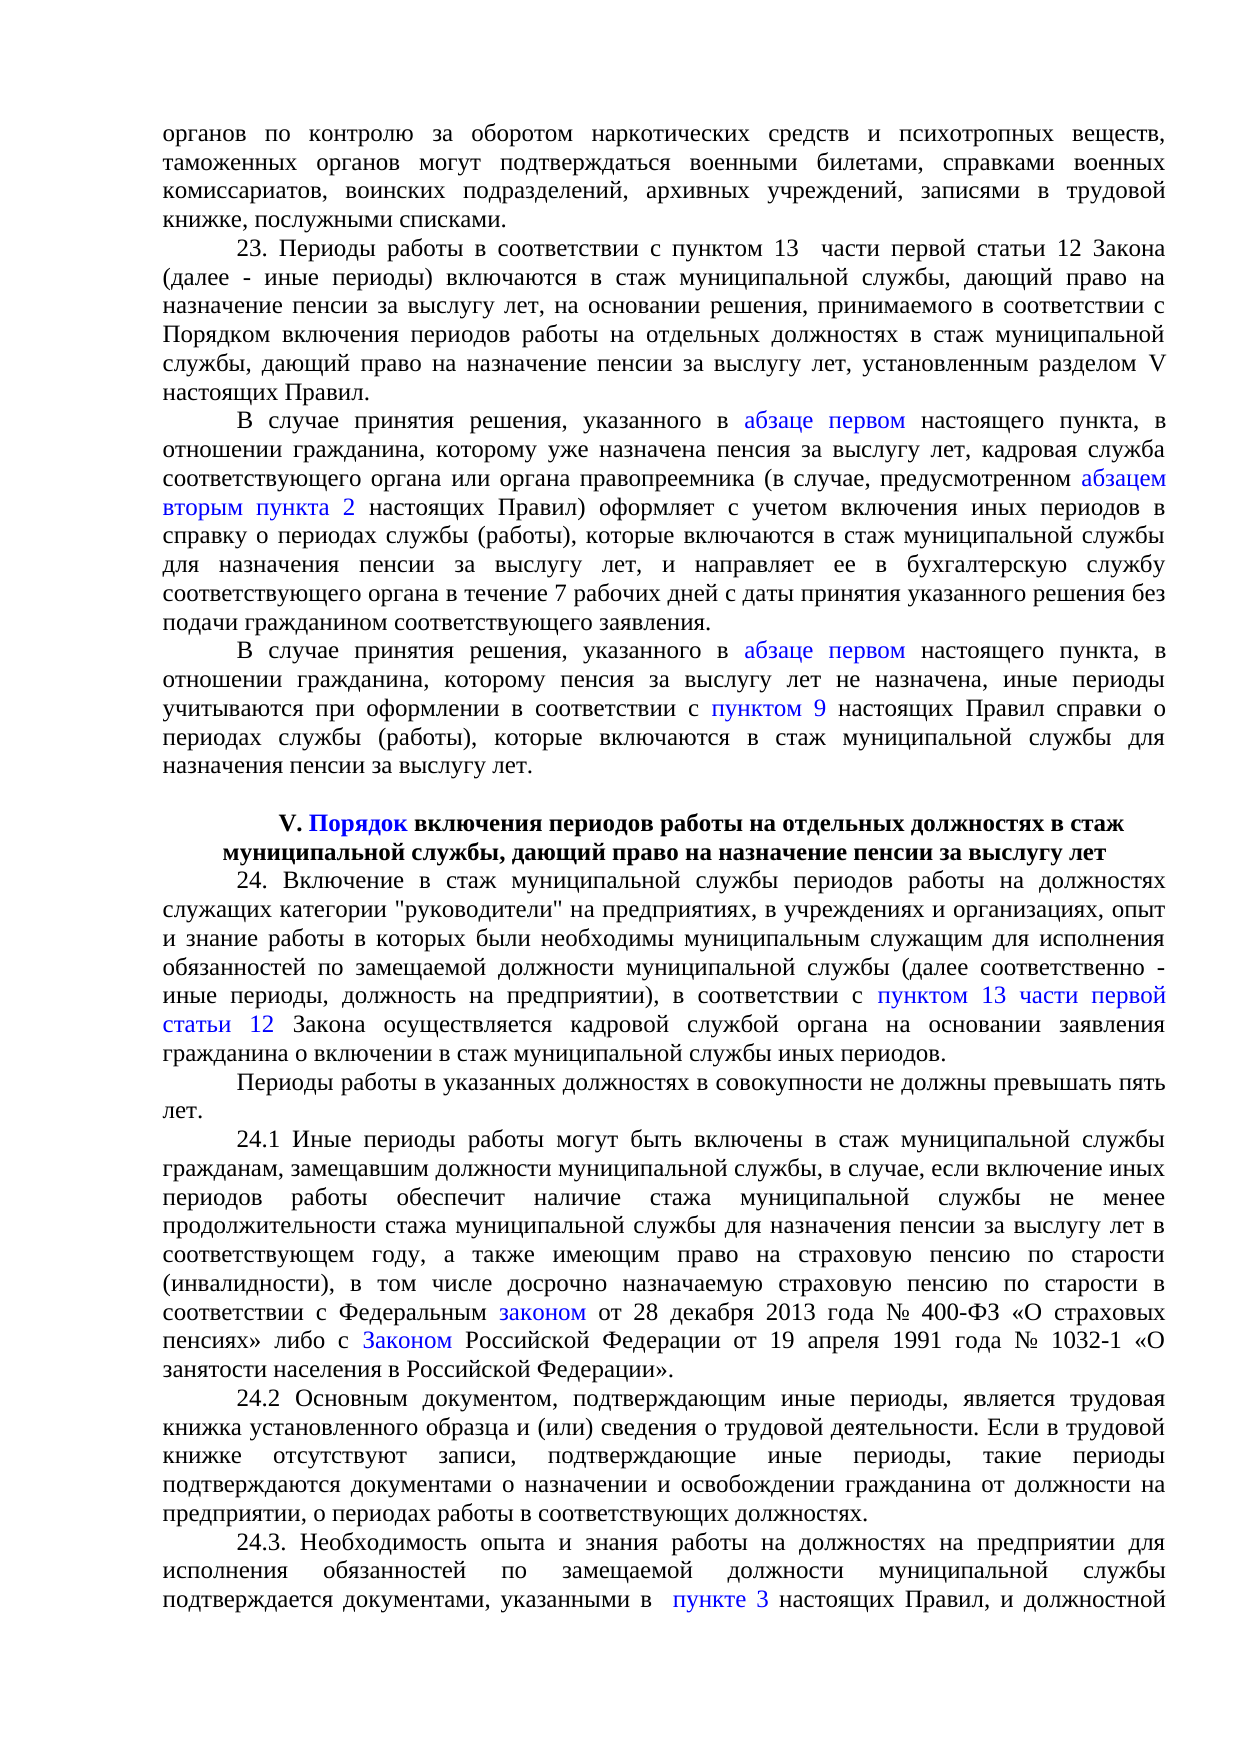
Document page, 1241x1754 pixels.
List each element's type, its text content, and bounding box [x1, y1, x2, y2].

text 24. Включение в стаж муниципальной службы периодов работы на должностях служащих категории "руководители" на предприятиях, в учреждениях и организациях, опыт и знание работы в которых были необходимы муниципальным служащим для исполнения обязанностей по замещаемой должности муниципальной службы (далее соответственно - иные периоды, должность на предприятии), в соответствии с пунктом 13 части первой статьи 12 Закона осуществляется кадровой службой органа на основании заявления гражданина о включении в стаж муниципальной службы иных периодов. [162, 866, 1166, 1067]
text 23. Периоды работы в соответствии с пунктом 13 части первой статьи 12 Закона (далее - иные периоды) включаются в стаж муниципальной службы, дающий право на назначение пенсии за выслугу лет, на основании решения, принимаемого в соответствии с Порядком включения периодов работы на отдельных должностях в стаж муниципальной службы, дающий право на назначение пенсии за выслугу лет, установленным разделом V настоящих Правил. [162, 233, 1166, 406]
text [162, 118, 1166, 233]
text В случае принятия решения, указанного в абзаце первом настоящего пункта, в отношении гражданина, которому пенсия за выслугу лет не назначена, иные периоды учитываются при оформлении в соответствии с пунктом 9 настоящих Правил справки о периодах службы (работы), которые включаются в стаж муниципальной службы для назначения пенсии за выслугу лет. [162, 636, 1166, 779]
text 24.1 Иные периоды работы могут быть включены в стаж муниципальной службы гражданам, замещавшим должности муниципальной службы, в случае, если включение иных периодов работы обеспечит наличие стажа муниципальной службы не менее продолжительности стажа муниципальной службы для назначения пенсии за выслугу лет в соответствующем году, а также имеющим право на страховую пенсию по старости (инвалидности), в том числе досрочно назначаемую страховую пенсию по старости в соответствии с Федеральным законом от 28 декабря 2013 года № 400-ФЗ «О страховых пенсиях» либо с Законом Российской Федерации от 19 апреля 1991 года № 1032-1 «О занятости населения в Российской Федерации». [162, 1124, 1166, 1383]
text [162, 1527, 1166, 1613]
text Периоды работы в указанных должностях в совокупности не должны превышать пять лет. [162, 1067, 1166, 1124]
text В случае принятия решения, указанного в абзаце первом настоящего пункта, в отношении гражданина, которому уже назначена пенсия за выслугу лет, кадровая служба соответствующего органа или органа правопреемника (в случае, предусмотренном абзацем вторым пункта 2 настоящих Правил) оформляет с учетом включения иных периодов в справку о периодах службы (работы), которые включаются в стаж муниципальной службы для назначения пенсии за выслугу лет, и направляет ее в бухгалтерскую службу соответствующего органа в течение 7 рабочих дней с даты принятия указанного решения без подачи гражданином соответствующего заявления. [162, 406, 1166, 636]
text V. Порядок включения периодов работы на отдельных должностях в стаж муниципальной службы, дающий право на назначение пенсии за выслугу лет [162, 808, 1166, 866]
text 24.2 Основным документом, подтверждающим иные периоды, является трудовая книжка установленного образца и (или) сведения о трудовой деятельности. Если в трудовой книжке отсутствуют записи, подтверждающие иные периоды, такие периоды подтверждаются документами о назначении и освобождении гражданина от должности на предприятии, о периодах работы в соответствующих должностях. [162, 1383, 1166, 1527]
